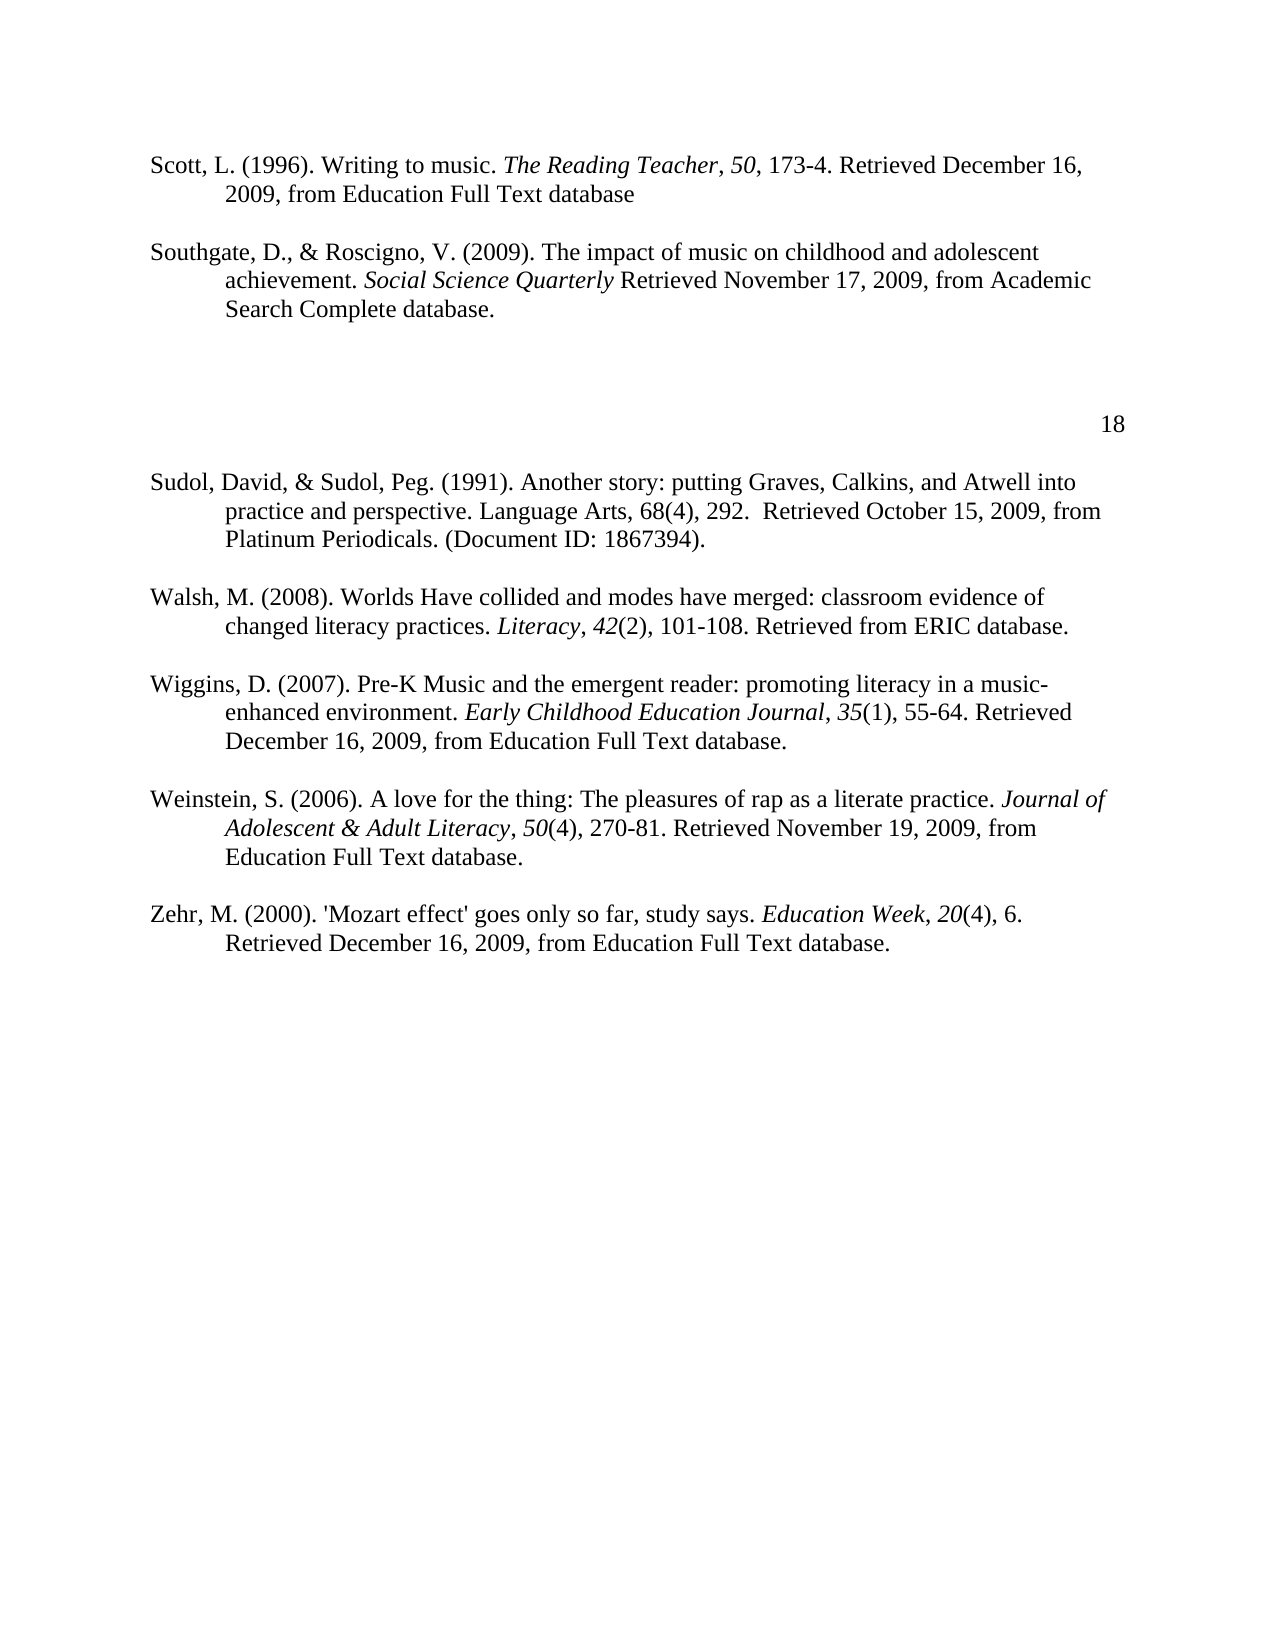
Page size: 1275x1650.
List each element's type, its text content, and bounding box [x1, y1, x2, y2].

text Scott, L. (1996). Writing to music. The Reading Teacher, 50, 173-4. Retrieved December 16, 2009, from Education Full Text database [150, 150, 1125, 207]
text Wiggins, D. (2007). Pre-K Music and the emergent reader: promoting literacy in a music- enhanced environment. Early Childhood Education Journal, 35(1), 55-64. Retrieved December 16, 2009, from Education Full Text database. [150, 669, 1125, 755]
text Sudol, David, & Sudol, Peg. (1991). Another story: putting Graves, Calkins, and Atwell into practice and perspective. Language Arts, 68(4), 292. Retrieved October 15, 2009, from Platinum Periodicals. (Document ID: 1867394). [150, 467, 1125, 553]
text Walsh, M. (2008). Worlds Have collided and modes have merged: classroom evidence of [150, 582, 1125, 611]
text Southgate, D., & Roscigno, V. (2009). The impact of music on childhood and adolescent achievement. Social Science Quarterly Retrieved November 17, 2009, from Academic Search Complete database. [150, 237, 1125, 323]
text Zehr, M. (2000). 'Mozart effect' goes only so far, study says. Education Week, 20(4), 6. Retrieved December 16, 2009, from Education Full Text database. [150, 899, 1125, 957]
text 18 [150, 409, 1125, 438]
text Weinstein, S. (2006). A love for the thing: The pleasures of rap as a literate practice. Journal of Adolescent & Adult Literacy, 50(4), 270-81. Retrieved November 19, 2009, from Education Full Text database. [150, 784, 1125, 870]
text changed literacy practices. Literacy, 42(2), 101-108. Retrieved from ERIC database. [150, 611, 1125, 639]
